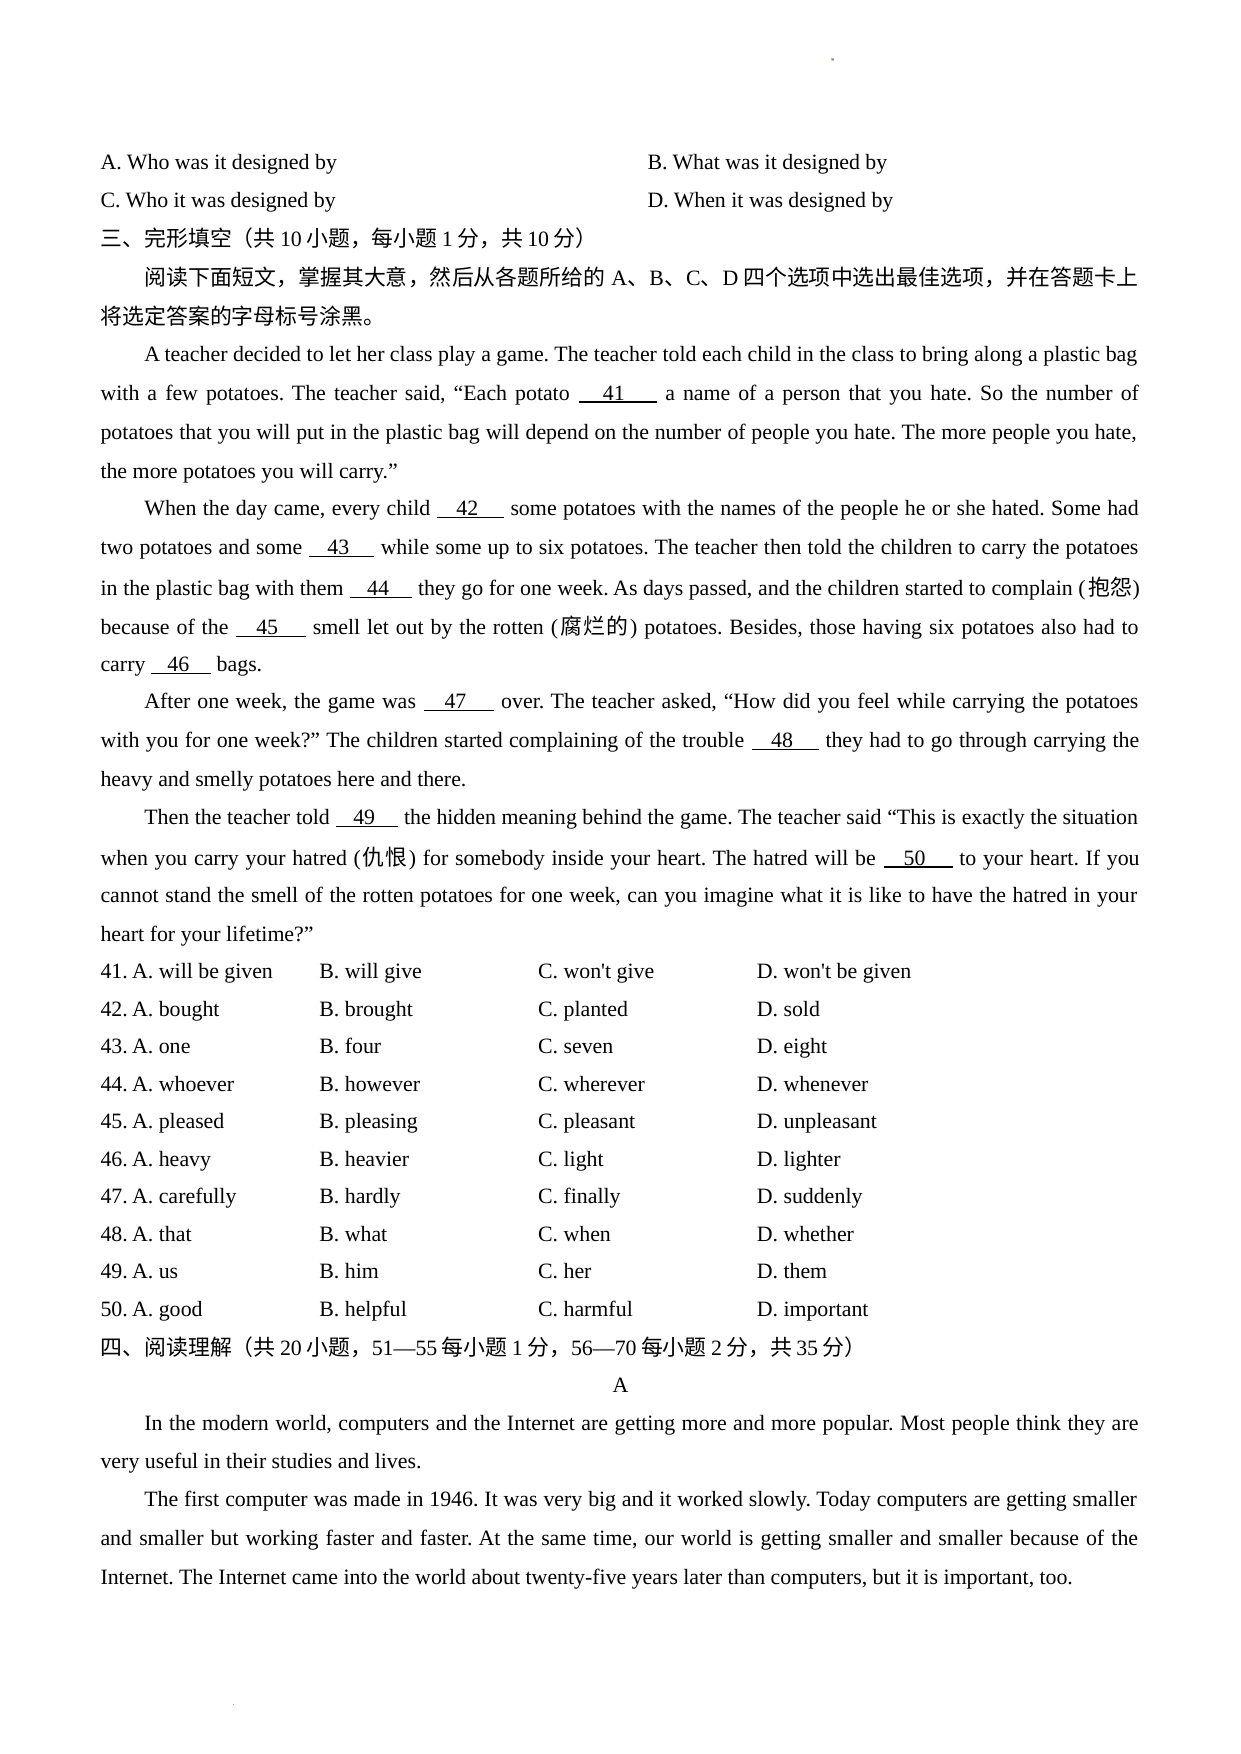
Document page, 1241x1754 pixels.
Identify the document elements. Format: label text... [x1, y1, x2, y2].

text 41. A. will be given B. will give C. won't give D. won't be given [100, 955, 1140, 987]
text 42. A. bought B. brought C. planted D. sold [100, 992, 1140, 1025]
text 46. A. heavy B. heavier C. light D. lighter [100, 1142, 1140, 1175]
text A teacher decided to let her class play a game. The teacher told each child in the class to bring along a plastic bag with a few potatoes. The teacher said, “Each potato 41 a name of a person that you hate. So the number of potatoes that you will put in the plastic bag will depend on the number of people you hate. The more people you hate, the more potatoes you will carry.” [100, 337, 1140, 487]
text 47. A. carefully B. hardly C. finally D. suddenly [100, 1180, 1140, 1212]
text The first computer was made in 1946. It was very big and it worked slowly. Today computers are getting smaller and smaller but working faster and faster. At the same time, our world is getting smaller and smaller because of the Internet. The Internet came into the world about twenty-five years later than computers, but it is important, too. [100, 1482, 1140, 1593]
text 44. A. whoever B. however C. wherever D. whenever [100, 1067, 1140, 1100]
text In the modern world, computers and the Internet are getting more and more popular. Most people think they are very useful in their studies and lives. [100, 1406, 1140, 1477]
text 45. A. pleased B. pleasing C. pleasant D. unpleasant [100, 1105, 1140, 1137]
text 三、完形填空（共10小题，每小题1分，共10分） [100, 221, 1140, 253]
text Then the teacher told 49 the hidden meaning behind the game. The teacher said “This is exactly the situation when you carry your hatred (仇恨) for somebody inside your heart. The hatred will be 50 to your heart. If you cannot stand the smell of the rotten potatoes for one week, can you imagine what it is like to have the hatred in your heart for your lifetime?” [100, 800, 1140, 950]
text 49. A. us B. him C. her D. them [100, 1255, 1140, 1287]
text A [100, 1368, 1140, 1401]
text After one week, the game was 47 over. The teacher asked, “How did you feel while carrying the potatoes with you for one week?” The children started complaining of the trouble 48 they had to go through carrying the heavy and smelly potatoes here and there. [100, 685, 1140, 795]
text 48. A. that B. what C. when D. whether [100, 1217, 1140, 1250]
text 四、阅读理解（共20小题，51—55每小题1分，56—70每小题2分，共35分） [100, 1330, 1140, 1362]
text C. Who it was designed by D. When it was designed by [100, 183, 1140, 216]
text 阅读下面短文，掌握其大意，然后从各题所给的A、B、C、D四个选项中选出最佳选项，并在答题卡上将选定答案的字母标号涂黑。 [100, 259, 1140, 331]
text A. Who was it designed by B. What was it designed by [100, 146, 1140, 178]
text 50. A. good B. helpful C. harmful D. important [100, 1292, 1140, 1325]
text When the day came, every child 42 some potatoes with the names of the people he or she hated. Some had two potatoes and some 43 while some up to six potatoes. The teacher then told the children to carry the potatoes in the plastic bag with them 44 they go for one week. As days passed, and the children started to complain (抱怨) because of the 45 smell let out by the rotten (腐烂的) potatoes. Besides, those having six potatoes also had to carry 46 bags. [100, 492, 1140, 680]
text 43. A. one B. four C. seven D. eight [100, 1030, 1140, 1062]
